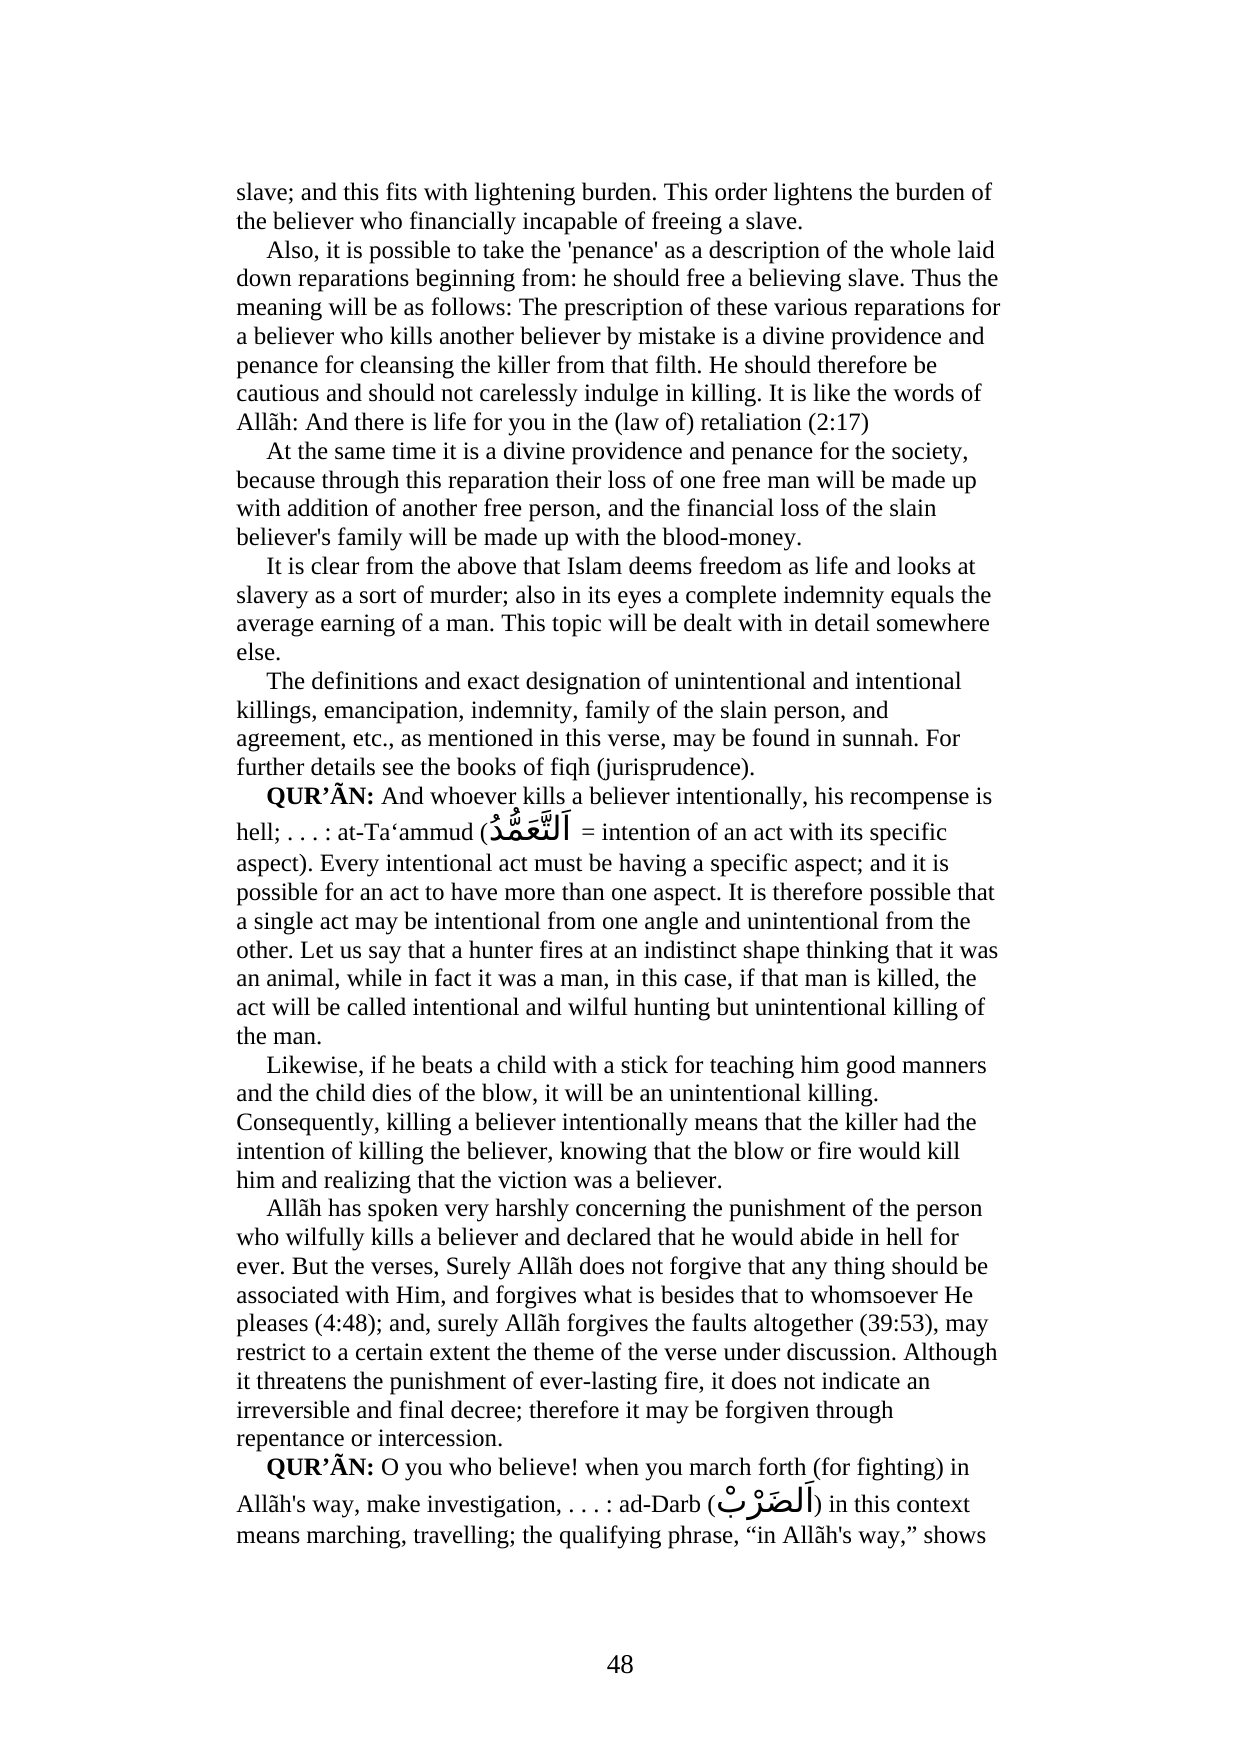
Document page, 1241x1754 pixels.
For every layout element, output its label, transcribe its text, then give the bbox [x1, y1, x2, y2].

text The definitions and exact designation of unintentional and intentional killings, emancipation, indemnity, family of the slain person, and agreement, etc., as mentioned in this verse, may be found in sunnah. For further details see the books of fiqh (jurisprudence). [236, 666, 1004, 781]
text Allãh has spoken very harshly concerning the punishment of the person who wilfully kills a believer and declared that he would abide in hell for ever. But the verses, Surely Allãh does not forgive that any thing should be associated with Him, and forgives what is besides that to whomsoever He pleases (4:48); and, surely Allãh forgives the faults altogether (39:53), may restrict to a certain extent the theme of the verse under discussion. Although it threatens the punishment of ever-lasting fire, it does not indicate an irreversible and final decree; therefore it may be forgiven through repentance or intercession. [236, 1193, 1004, 1452]
text At the same time it is a divine providence and penance for the society, because through this reparation their loss of one free man will be made up with addition of another free person, and the financial loss of the slain believer's family will be made up with the blood-money. [236, 436, 1004, 551]
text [236, 177, 1004, 235]
text Likewise, if he beats a child with a stick for teaching him good manners and the child dies of the blow, it will be an unintentional killing. Consequently, killing a believer intentionally means that the killer had the intention of killing the believer, knowing that the blow or fire would kill him and realizing that the viction was a believer. [236, 1050, 1004, 1193]
text It is clear from the above that Islam deems freedom as life and looks at slavery as a sort of murder; also in its eyes a complete indemnity equals the average earning of a man. This topic will be dealt with in detail somewhere else. [236, 551, 1004, 666]
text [236, 1452, 1004, 1549]
text Also, it is possible to take the 'penance' as a description of the whole laid down reparations beginning from: he should free a believing slave. Thus the meaning will be as follows: The prescription of these various reparations for a believer who kills another believer by mistake is a divine providence and penance for cleansing the killer from that filth. He should therefore be cautious and should not carelessly indulge in killing. It is like the words of Allãh: And there is life for you in the (law of) retaliation (2:17) [236, 235, 1004, 436]
text QUR’ÃN: And whoever kills a believer intentionally, his recompense is hell; . . . : at-Ta‘ammud (اَلتَّعَمُّدُ = intention of an act with its specific aspect). Every intentional act must be having a specific aspect; and it is possible for an act to have more than one aspect. It is therefore possible that a single act may be intentional from one angle and unintentional from the other. Let us say that a hunter fires at an indistinct shape thinking that it was an animal, while in fact it was a man, in this case, if that man is killed, the act will be called intentional and wilful hunting but unintentional killing of the man. [236, 781, 1004, 1050]
